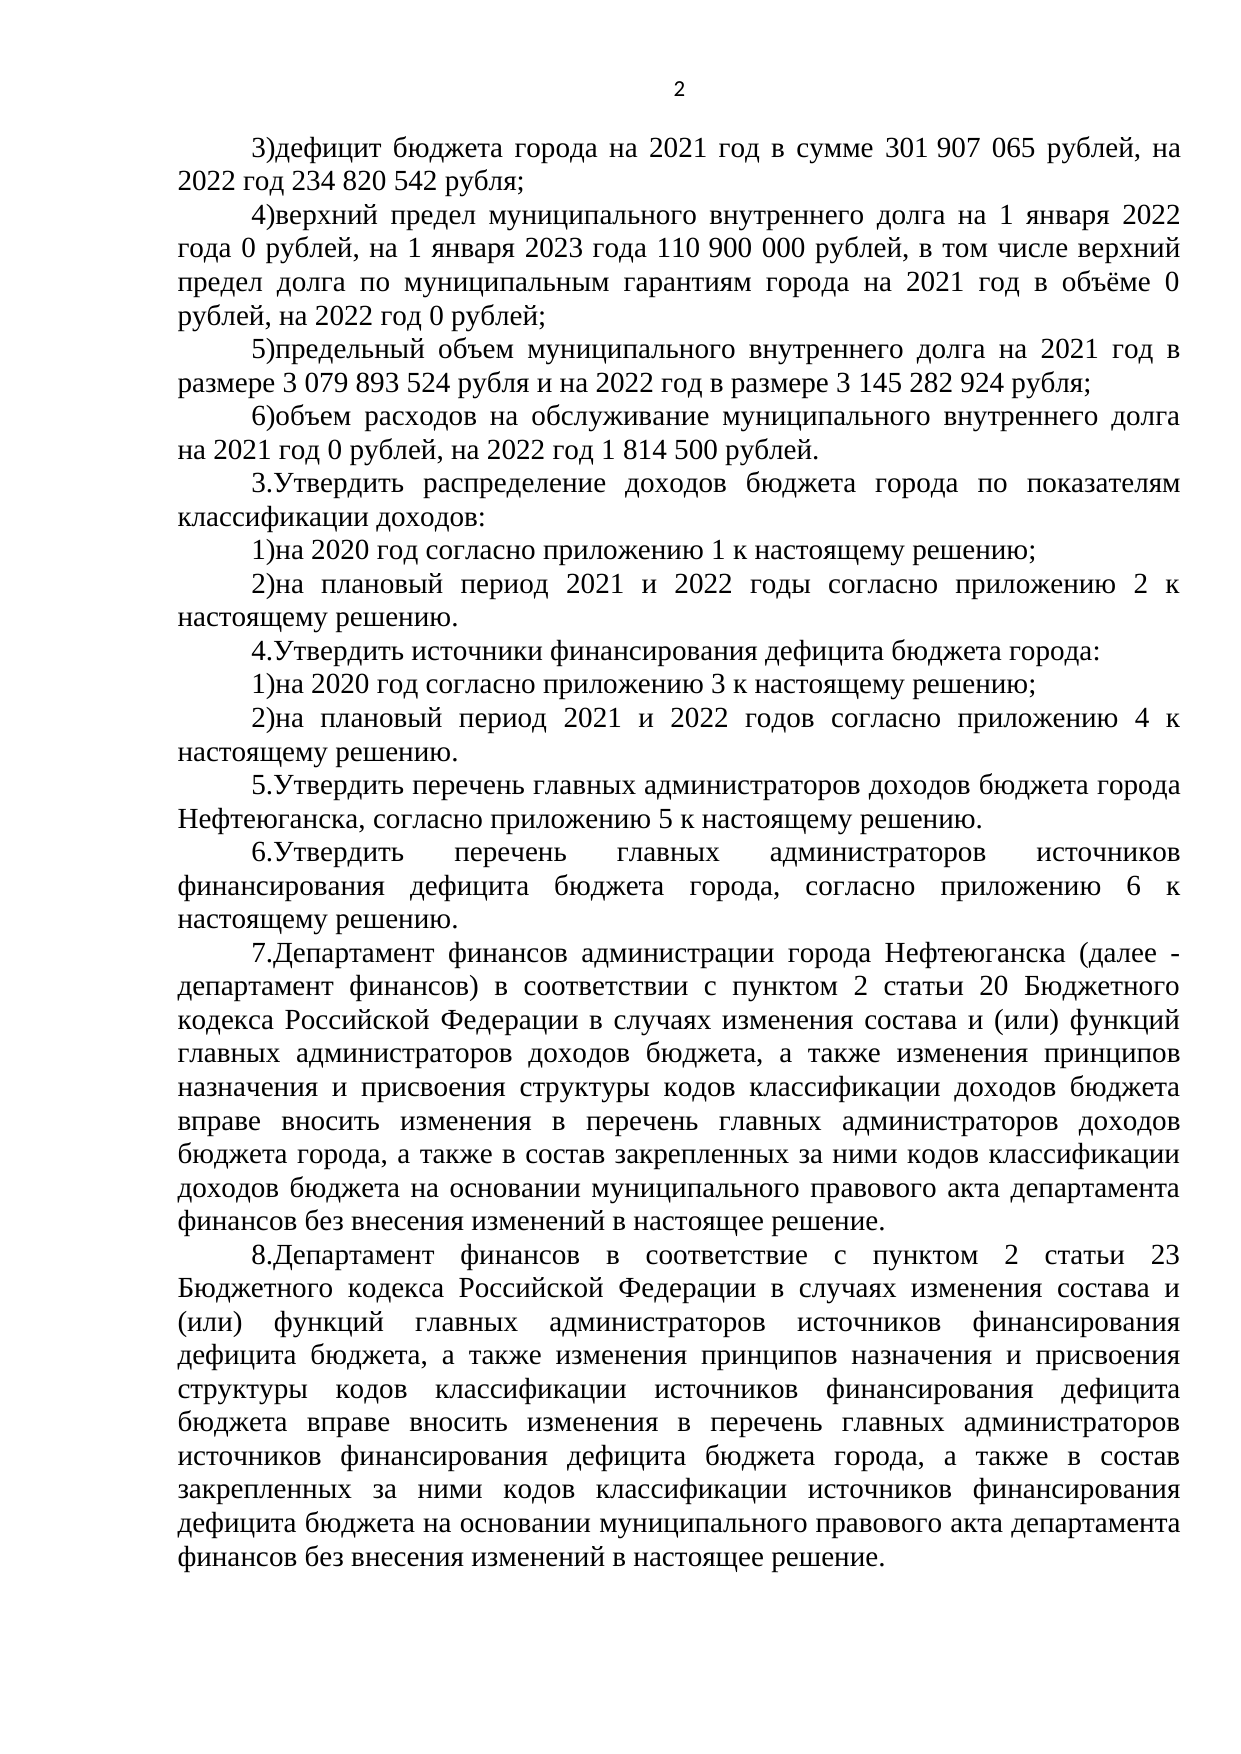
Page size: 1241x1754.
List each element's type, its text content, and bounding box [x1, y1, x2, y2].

text 8.Департамент финансов в соответствие с пунктом 2 статьи 23 Бюджетного кодекса Российской Федерации в случаях изменения состава и (или) функций главных администраторов источников финансирования дефицита бюджета, а также изменения принципов назначения и присвоения структуры кодов классификации источников финансирования дефицита бюджета вправе вносить изменения в перечень главных администраторов источников финансирования дефицита бюджета города, а также в состав закрепленных за ними кодов классификации источников финансирования дефицита бюджета на основании муниципального правового акта департамента финансов без внесения изменений в настоящее решение. [177, 1237, 1181, 1572]
text 2)на плановый период 2021 и 2022 годов согласно приложению 4 к настоящему решению. [177, 700, 1181, 767]
text 3.Утвердить распределение доходов бюджета города по показателям классификации доходов: [177, 465, 1181, 532]
text 5)предельный объем муниципального внутреннего долга на 2021 год в размере 3 079 893 524 рубля и на 2022 год в размере 3 145 282 924 рубля; [177, 331, 1181, 398]
text 4.Утвердить источники финансирования дефицита бюджета города: [177, 633, 1181, 667]
text 1)на 2020 год согласно приложению 3 к настоящему решению; [177, 667, 1181, 700]
text 6.Утвердить перечень главных администраторов источников финансирования дефицита бюджета города, согласно приложению 6 к настоящему решению. [177, 834, 1181, 935]
text 6)объем расходов на обслуживание муниципального внутреннего долга на 2021 год 0 рублей, на 2022 год 1 814 500 рублей. [177, 398, 1181, 465]
text 1)на 2020 год согласно приложению 1 к настоящему решению; [177, 532, 1181, 566]
text 2)на плановый период 2021 и 2022 годы согласно приложению 2 к настоящему решению. [177, 566, 1181, 633]
text 4)верхний предел муниципального внутреннего долга на 1 января 2022 года 0 рублей, на 1 января 2023 года 110 900 000 рублей, в том числе верхний предел долга по муниципальным гарантиям города на 2021 год в объёме 0 рублей, на 2022 год 0 рублей; [177, 197, 1181, 331]
text 7.Департамент финансов администрации города Нефтеюганска (далее - департамент финансов) в соответствии с пунктом 2 статьи 20 Бюджетного кодекса Российской Федерации в случаях изменения состава и (или) функций главных администраторов доходов бюджета, а также изменения принципов назначения и присвоения структуры кодов классификации доходов бюджета вправе вносить изменения в перечень главных администраторов доходов бюджета города, а также в состав закрепленных за ними кодов классификации доходов бюджета на основании муниципального правового акта департамента финансов без внесения изменений в настоящее решение. [177, 935, 1181, 1237]
text 3)дефицит бюджета города на 2021 год в сумме 301 907 065 рублей, на 2022 год 234 820 542 рубля; [177, 130, 1181, 197]
text 5.Утвердить перечень главных администраторов доходов бюджета города Нефтеюганска, согласно приложению 5 к настоящему решению. [177, 767, 1181, 834]
